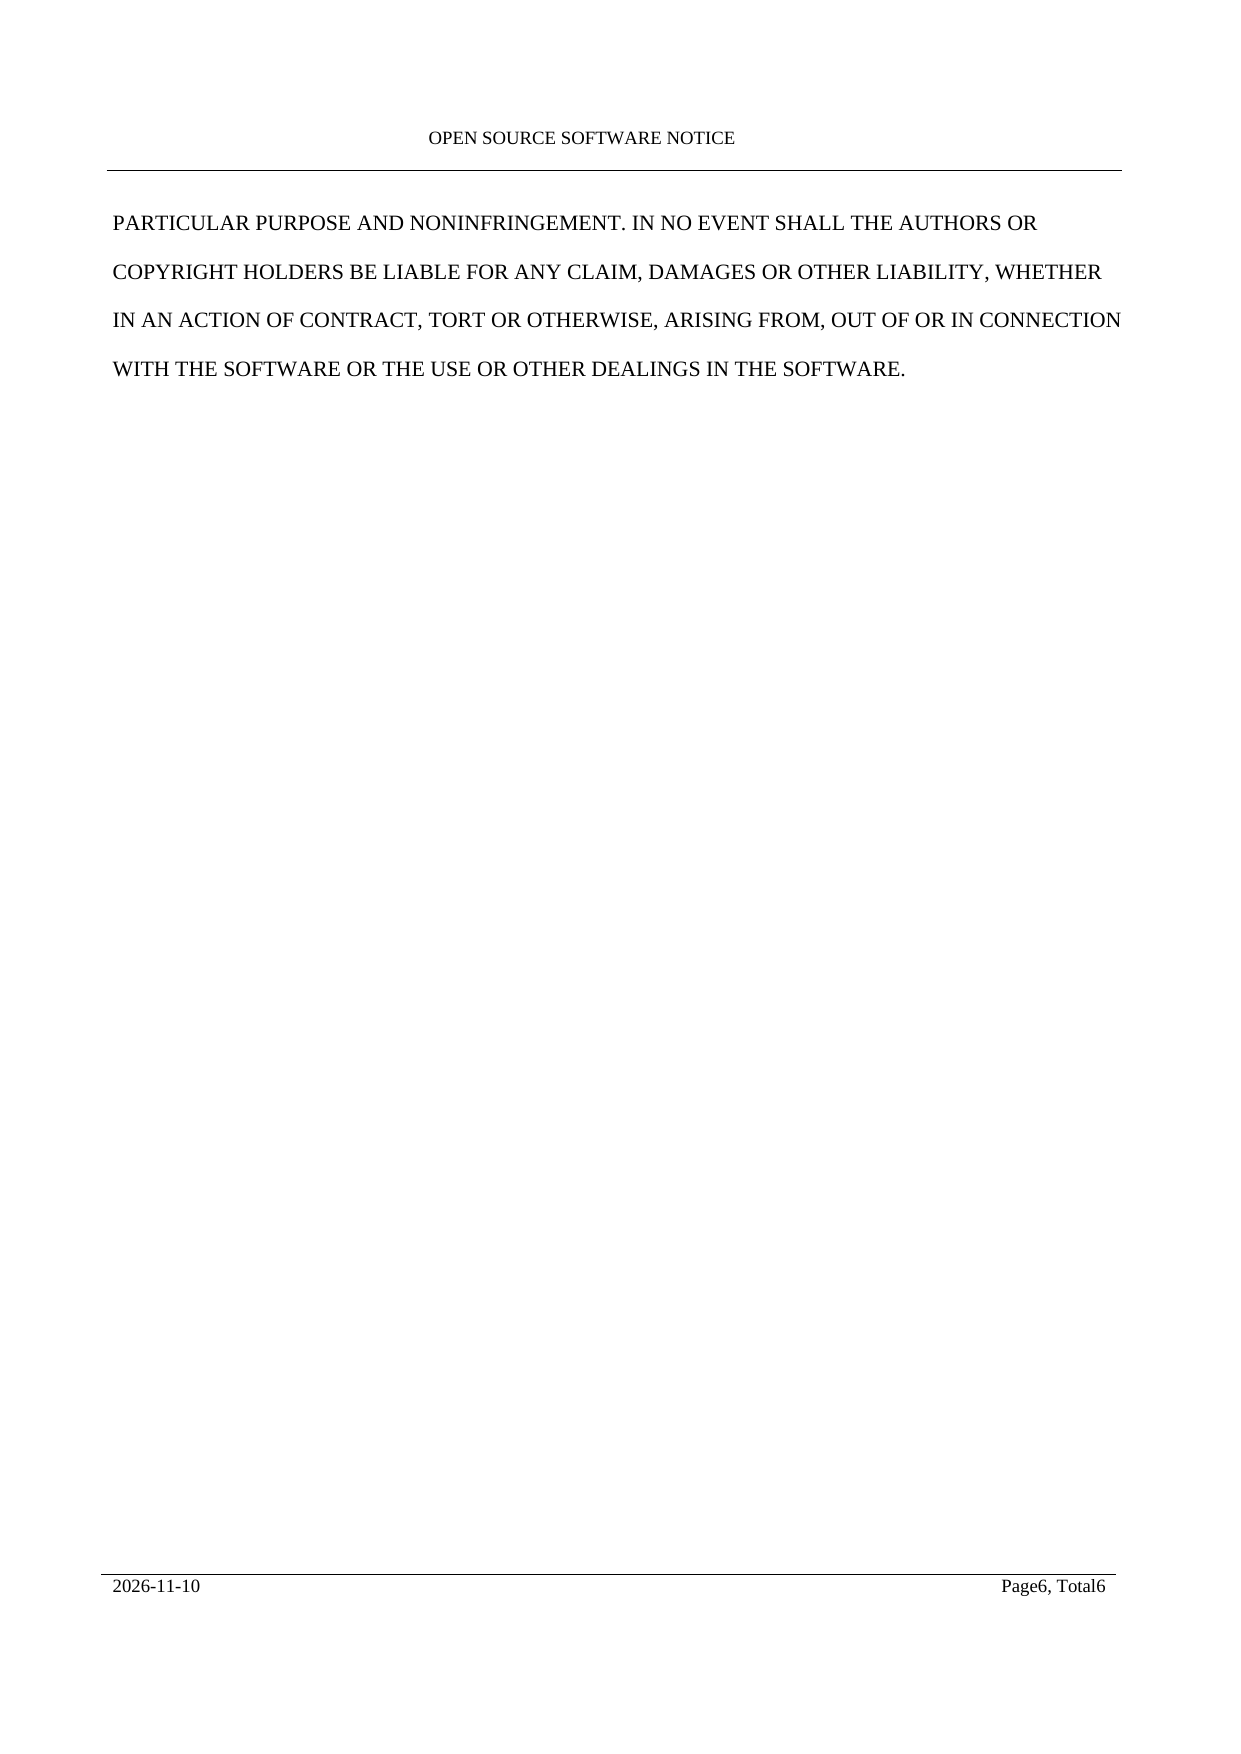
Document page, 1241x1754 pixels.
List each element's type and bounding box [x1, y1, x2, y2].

text [112, 206, 1128, 385]
